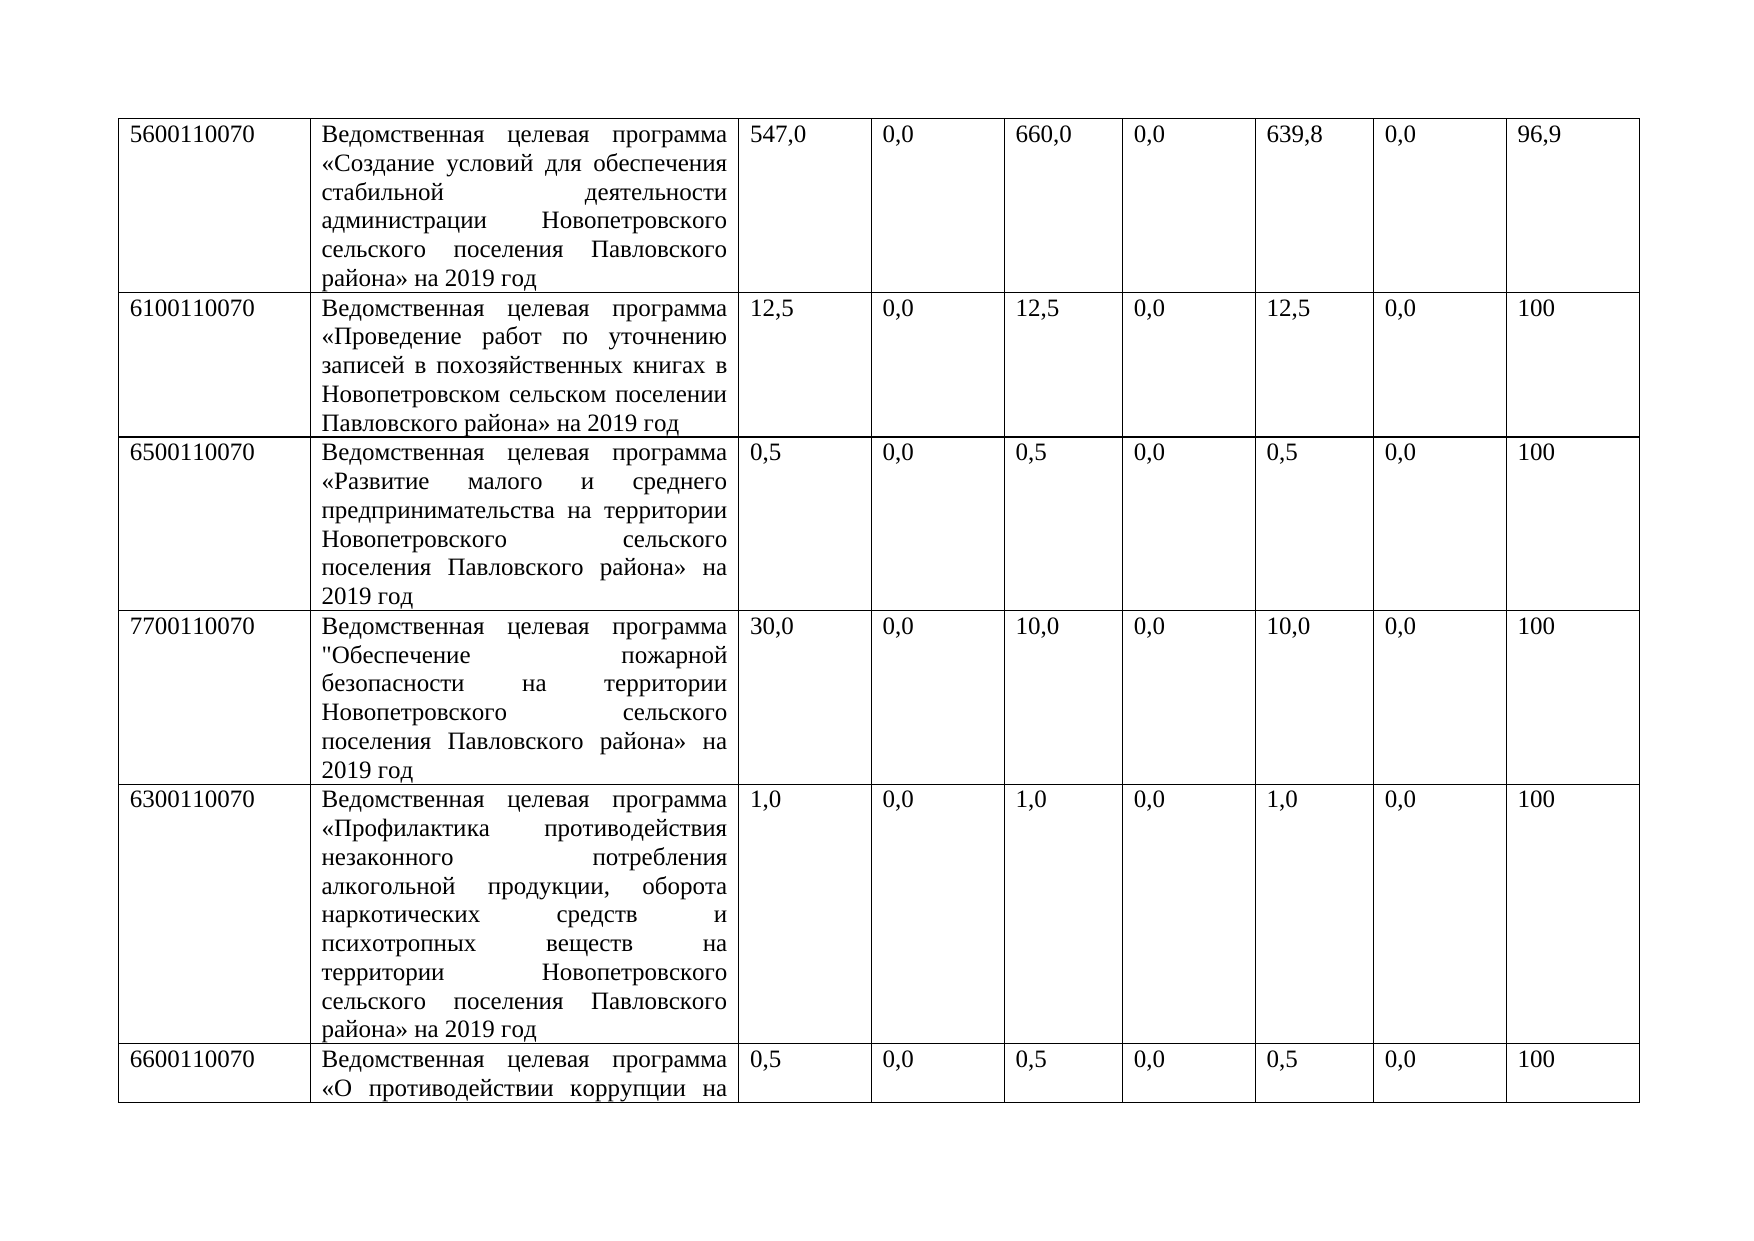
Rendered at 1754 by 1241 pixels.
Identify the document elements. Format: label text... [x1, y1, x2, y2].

table_cell 7700110070 [119, 611, 310, 783]
table_cell 0,0 [1123, 1044, 1255, 1102]
table_cell 0,0 [1374, 1044, 1506, 1102]
table_cell 6100110070 [119, 293, 310, 436]
table_cell 10,0 [1256, 611, 1373, 783]
table_cell 96,9 [1507, 119, 1639, 292]
table_cell 100 [1507, 438, 1639, 610]
table_cell 660,0 [1005, 119, 1122, 292]
table_cell 0,0 [1123, 611, 1255, 783]
table_cell 100 [1507, 785, 1639, 1043]
table_cell 0,0 [872, 293, 1004, 436]
table_cell 6600110070 [119, 1044, 310, 1102]
table_cell 5600110070 [119, 119, 310, 292]
table_cell 0,0 [872, 611, 1004, 783]
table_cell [311, 1044, 738, 1102]
table_cell 12,5 [739, 293, 871, 436]
table_cell 0,0 [1374, 611, 1506, 783]
table_cell 0,0 [872, 1044, 1004, 1102]
table_cell 0,0 [872, 785, 1004, 1043]
table_cell Ведомственная целевая программа «Профилактика противодействия незаконного потребления алкогольной продукции, оборота наркотических средств и психотропных веществ на территории Новопетровского сельского поселения Павловского района» на 2019 год [311, 785, 738, 1043]
table_cell 0,0 [1374, 293, 1506, 436]
table_cell Ведомственная целевая программа «Создание условий для обеспечения стабильной деятельности администрации Новопетровского сельского поселения Павловского района» на 2019 год [311, 119, 738, 292]
table_cell 0,5 [739, 1044, 871, 1102]
table_cell Ведомственная целевая программа "Обеспечение пожарной безопасности на территории Новопетровского сельского поселения Павловского района» на 2019 год [311, 611, 738, 783]
table_cell 10,0 [1005, 611, 1122, 783]
table_cell 0,0 [1123, 293, 1255, 436]
table_cell 0,5 [1005, 438, 1122, 610]
table_cell 0,0 [1374, 785, 1506, 1043]
table_cell 0,5 [1256, 1044, 1373, 1102]
table_cell 1,0 [1005, 785, 1122, 1043]
table_cell 547,0 [739, 119, 871, 292]
table_cell 0,0 [872, 438, 1004, 610]
table_cell 639,8 [1256, 119, 1373, 292]
table_cell 0,0 [1123, 438, 1255, 610]
table_cell 0,5 [1005, 1044, 1122, 1102]
table_cell 6500110070 [119, 438, 310, 610]
table_cell Ведомственная целевая программа «Проведение работ по уточнению записей в похозяйственных книгах в Новопетровском сельском поселении Павловского района» на 2019 год [311, 293, 738, 436]
table_cell Ведомственная целевая программа «Развитие малого и среднего предпринимательства на территории Новопетровского сельского поселения Павловского района» на 2019 год [311, 438, 738, 610]
table_cell 1,0 [739, 785, 871, 1043]
table_cell 0,0 [1374, 119, 1506, 292]
table_cell 12,5 [1256, 293, 1373, 436]
table_cell 12,5 [1005, 293, 1122, 436]
table_cell 0,0 [1123, 785, 1255, 1043]
table_cell 100 [1507, 293, 1639, 436]
table_cell 6300110070 [119, 785, 310, 1043]
table_cell 0,0 [1374, 438, 1506, 610]
table_cell 1,0 [1256, 785, 1373, 1043]
table_cell 30,0 [739, 611, 871, 783]
table_cell 100 [1507, 611, 1639, 783]
table_cell 0,5 [739, 438, 871, 610]
table_cell 0,0 [872, 119, 1004, 292]
table_cell 0,0 [1123, 119, 1255, 292]
table_cell 100 [1507, 1044, 1639, 1102]
table_cell 0,5 [1256, 438, 1373, 610]
